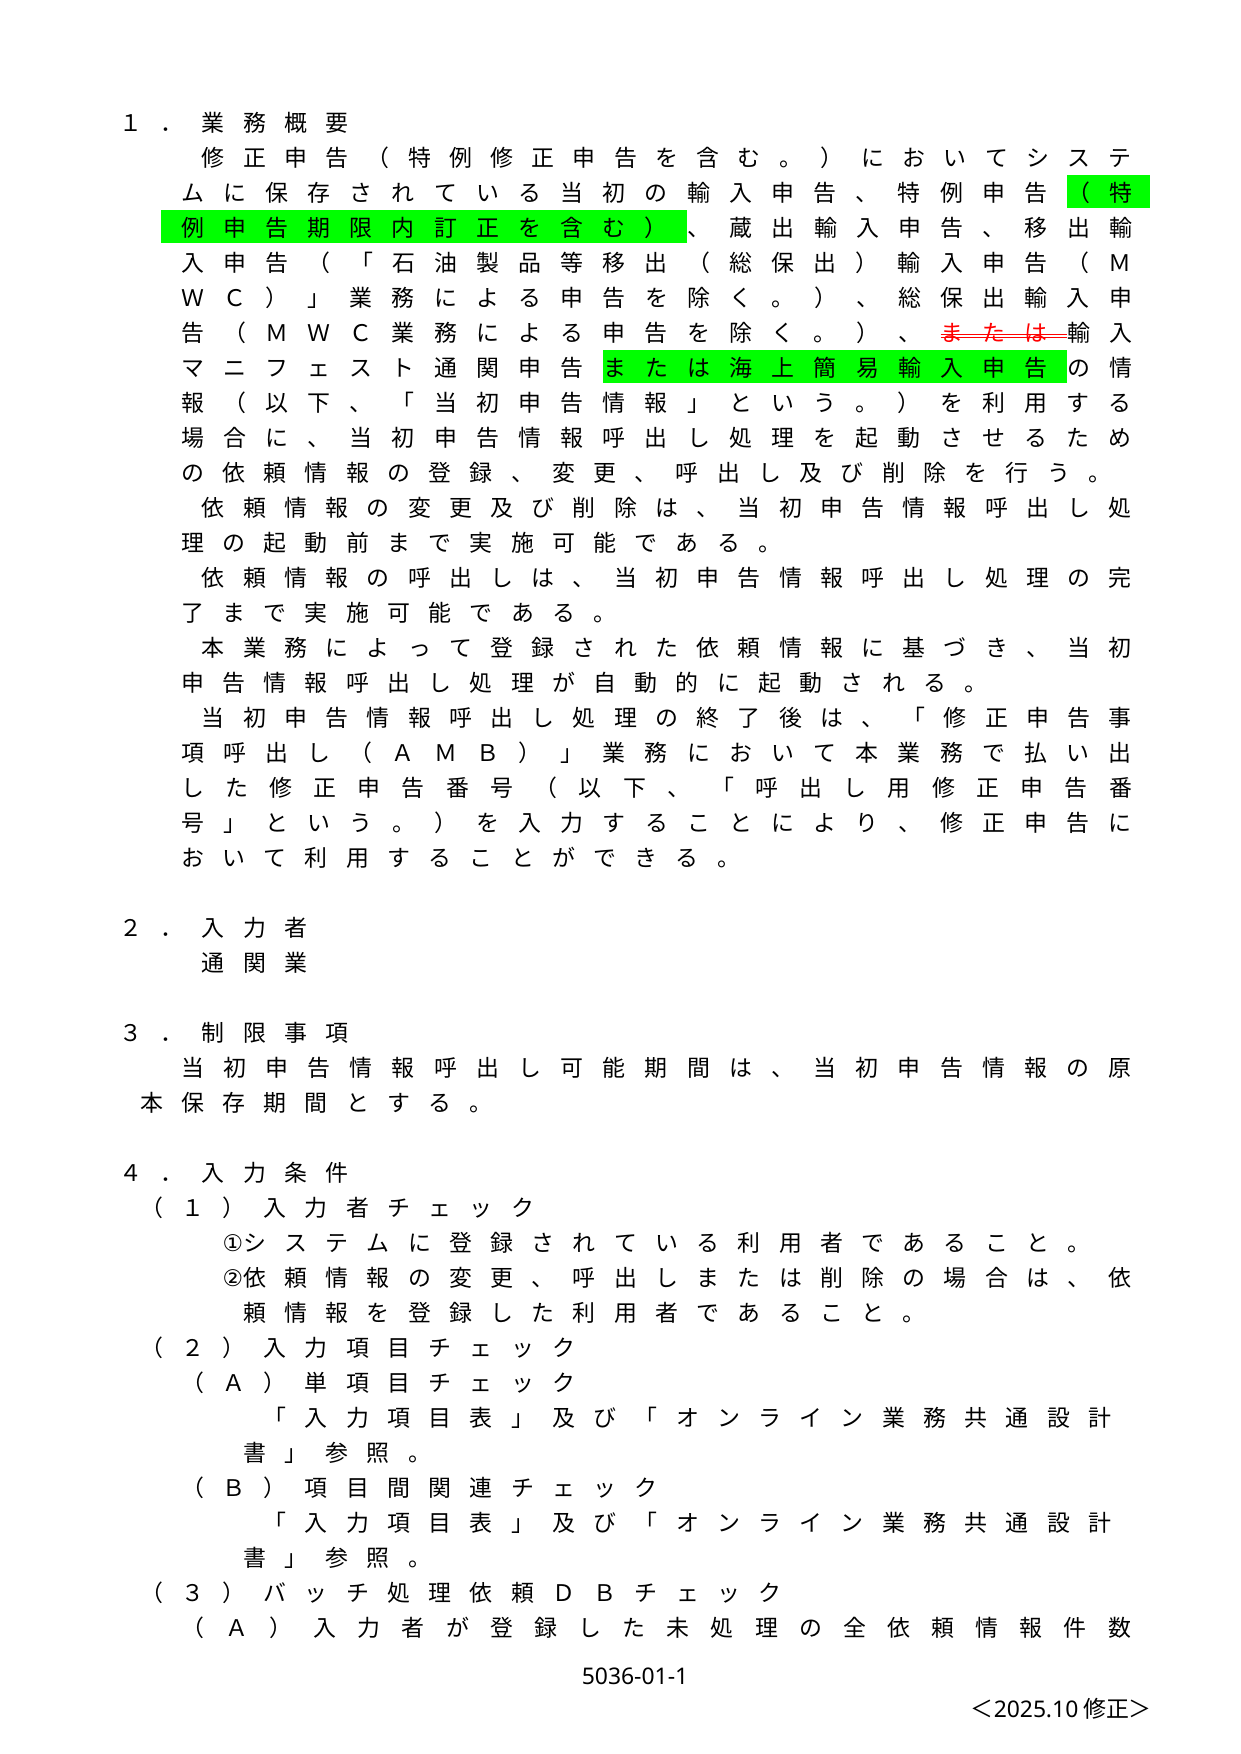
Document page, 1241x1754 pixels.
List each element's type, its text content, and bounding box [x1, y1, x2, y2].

text ３．制限事項 [119, 1014, 1150, 1049]
text 当初申告情報呼出し処理の終了後は、「修正申告事項呼出し（ＡＭＢ）」業務において本業務で払い出した修正申告番号（以下、「呼出し用修正申告番号」という。）を入力することにより、修正申告において利用することができる。 [161, 699, 1150, 874]
text （Ｂ）項目間関連チェック [161, 1469, 1150, 1504]
text 本業務によって登録された依頼情報に基づき、当初申告情報呼出し処理が自動的に起動される。 [161, 629, 1150, 699]
text （１）入力者チェック [119, 1189, 1150, 1224]
text １．業務概要 [119, 104, 1150, 139]
text （Ａ）単項目チェック [161, 1364, 1150, 1399]
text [119, 1609, 1150, 1644]
text 通関業 [166, 944, 1150, 979]
text 依頼情報の呼出しは、当初申告情報呼出し処理の完了まで実施可能である。 [161, 559, 1150, 629]
text 「入力項目表」及び「オンライン業務共通設計書」参照。 [222, 1399, 1150, 1469]
text （２）入力項目チェック [140, 1329, 1150, 1364]
text ２．入力者 [119, 909, 1150, 944]
text 依頼情報の変更及び削除は、当初申告情報呼出し処理の起動前まで実施可能である。 [161, 489, 1150, 559]
text 修正申告（特例修正申告を含む。）においてシステムに保存されている当初の輸入申告、特例申告（特例申告期限内訂正を含む）、蔵出輸入申告、移出輸入申告（「石油製品等移出（総保出）輸入申告（ＭＷＣ）」業務による申告を除く。）、総保出輸入申告（ＭＷＣ業務による申告を除く。）、または輸入マニフェスト通関申告または海上簡易輸入申告の情報（以下、「当初申告情報」という。）を利用する場合に、当初申告情報呼出し処理を起動させるための依頼情報の登録、変更、呼出し及び削除を行う。 [161, 139, 1150, 489]
text 当初申告情報呼出し可能期間は、当初申告情報の原本保存期間とする。 [140, 1049, 1150, 1119]
text （３）バッチ処理依頼ＤＢチェック [140, 1574, 1150, 1609]
text ②依頼情報の変更、呼出しまたは削除の場合は、依頼情報を登録した利用者であること。 [203, 1259, 1150, 1329]
text ４．入力条件 [119, 1154, 1150, 1189]
text 「入力項目表」及び「オンライン業務共通設計書」参照。 [222, 1504, 1150, 1574]
text ①システムに登録されている利用者であること。 [202, 1224, 1150, 1259]
